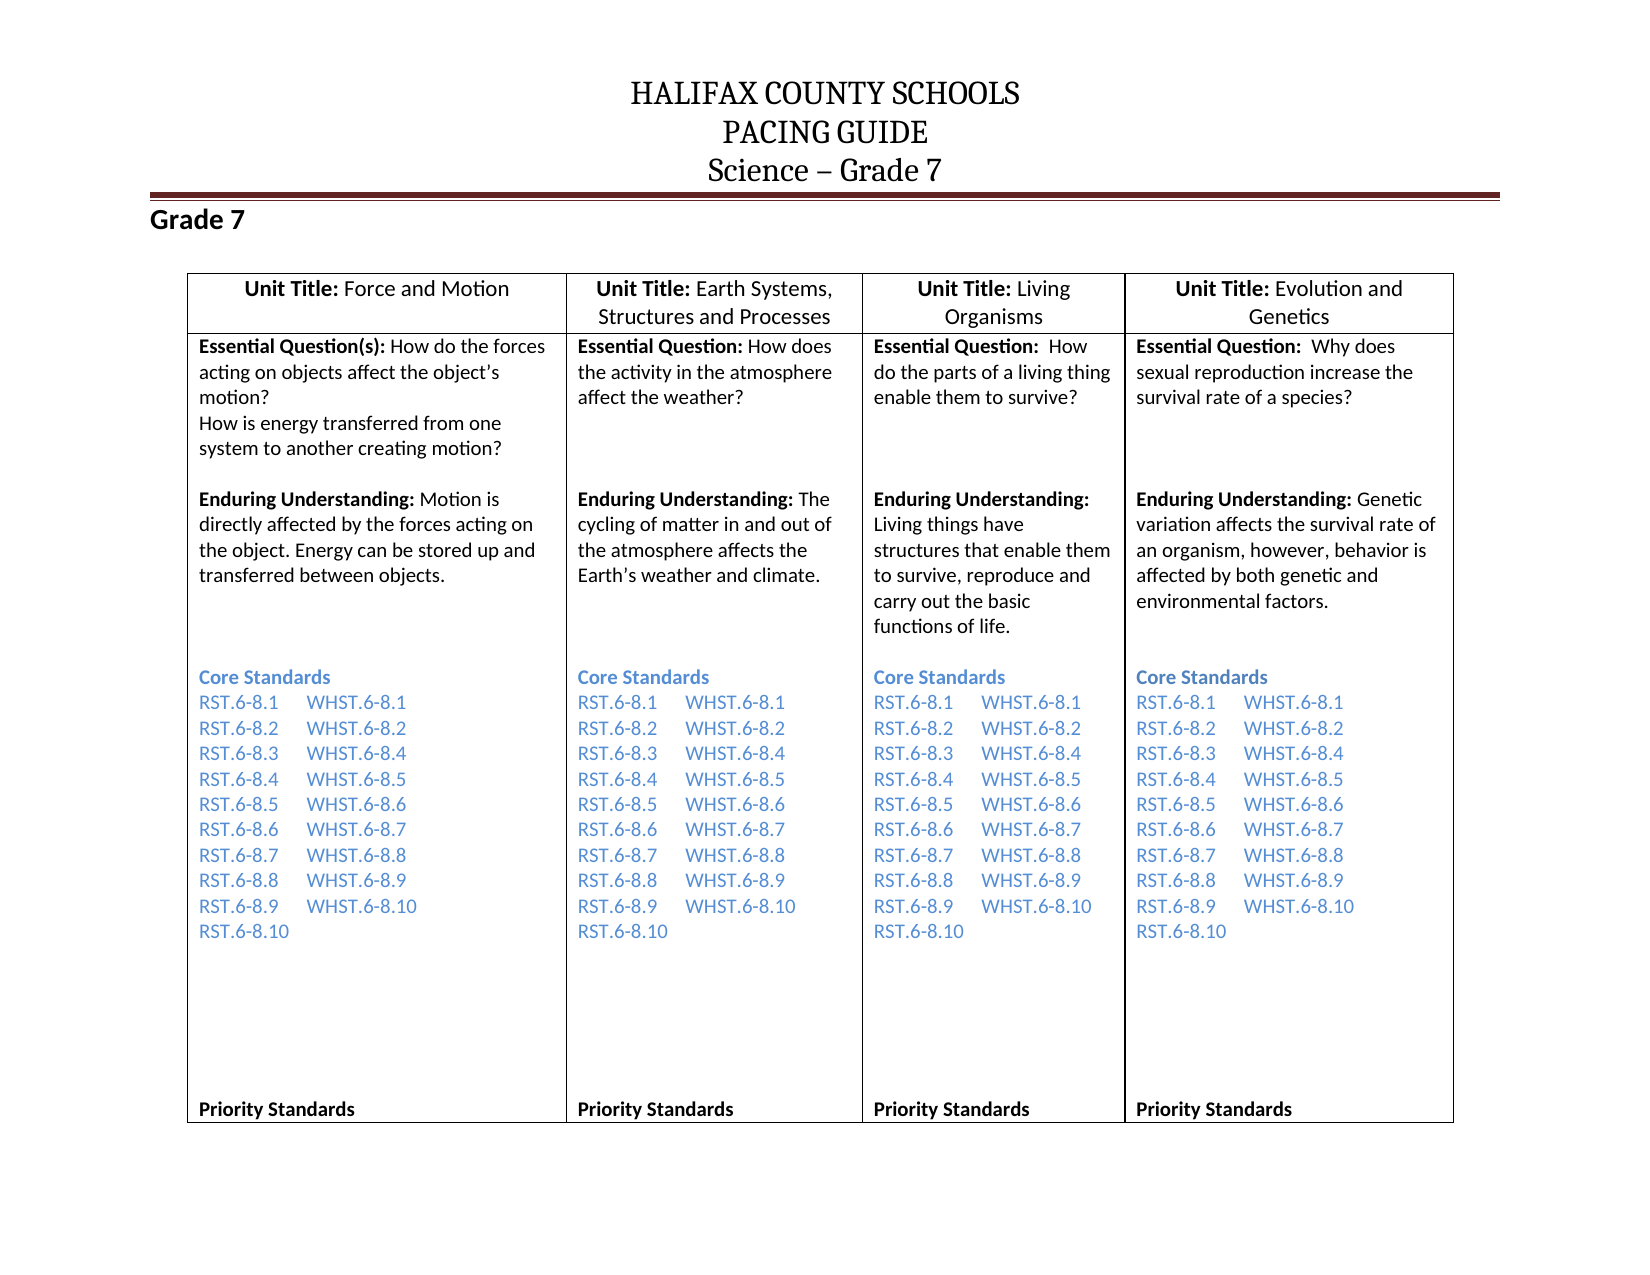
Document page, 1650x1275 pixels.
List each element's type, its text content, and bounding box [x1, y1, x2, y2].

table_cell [188, 334, 566, 1122]
table_header Unit Title: Earth Systems, Structures and Processes [567, 274, 862, 333]
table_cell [567, 334, 862, 1122]
table_header Unit Title: Living Organisms [863, 274, 1124, 333]
table_header Unit Title: Force and Motion [188, 274, 566, 333]
table_header Unit Title: Evolution and Genetics [1126, 274, 1453, 333]
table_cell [1126, 334, 1453, 1122]
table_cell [863, 334, 1124, 1122]
text Grade 7 [150, 201, 1500, 237]
